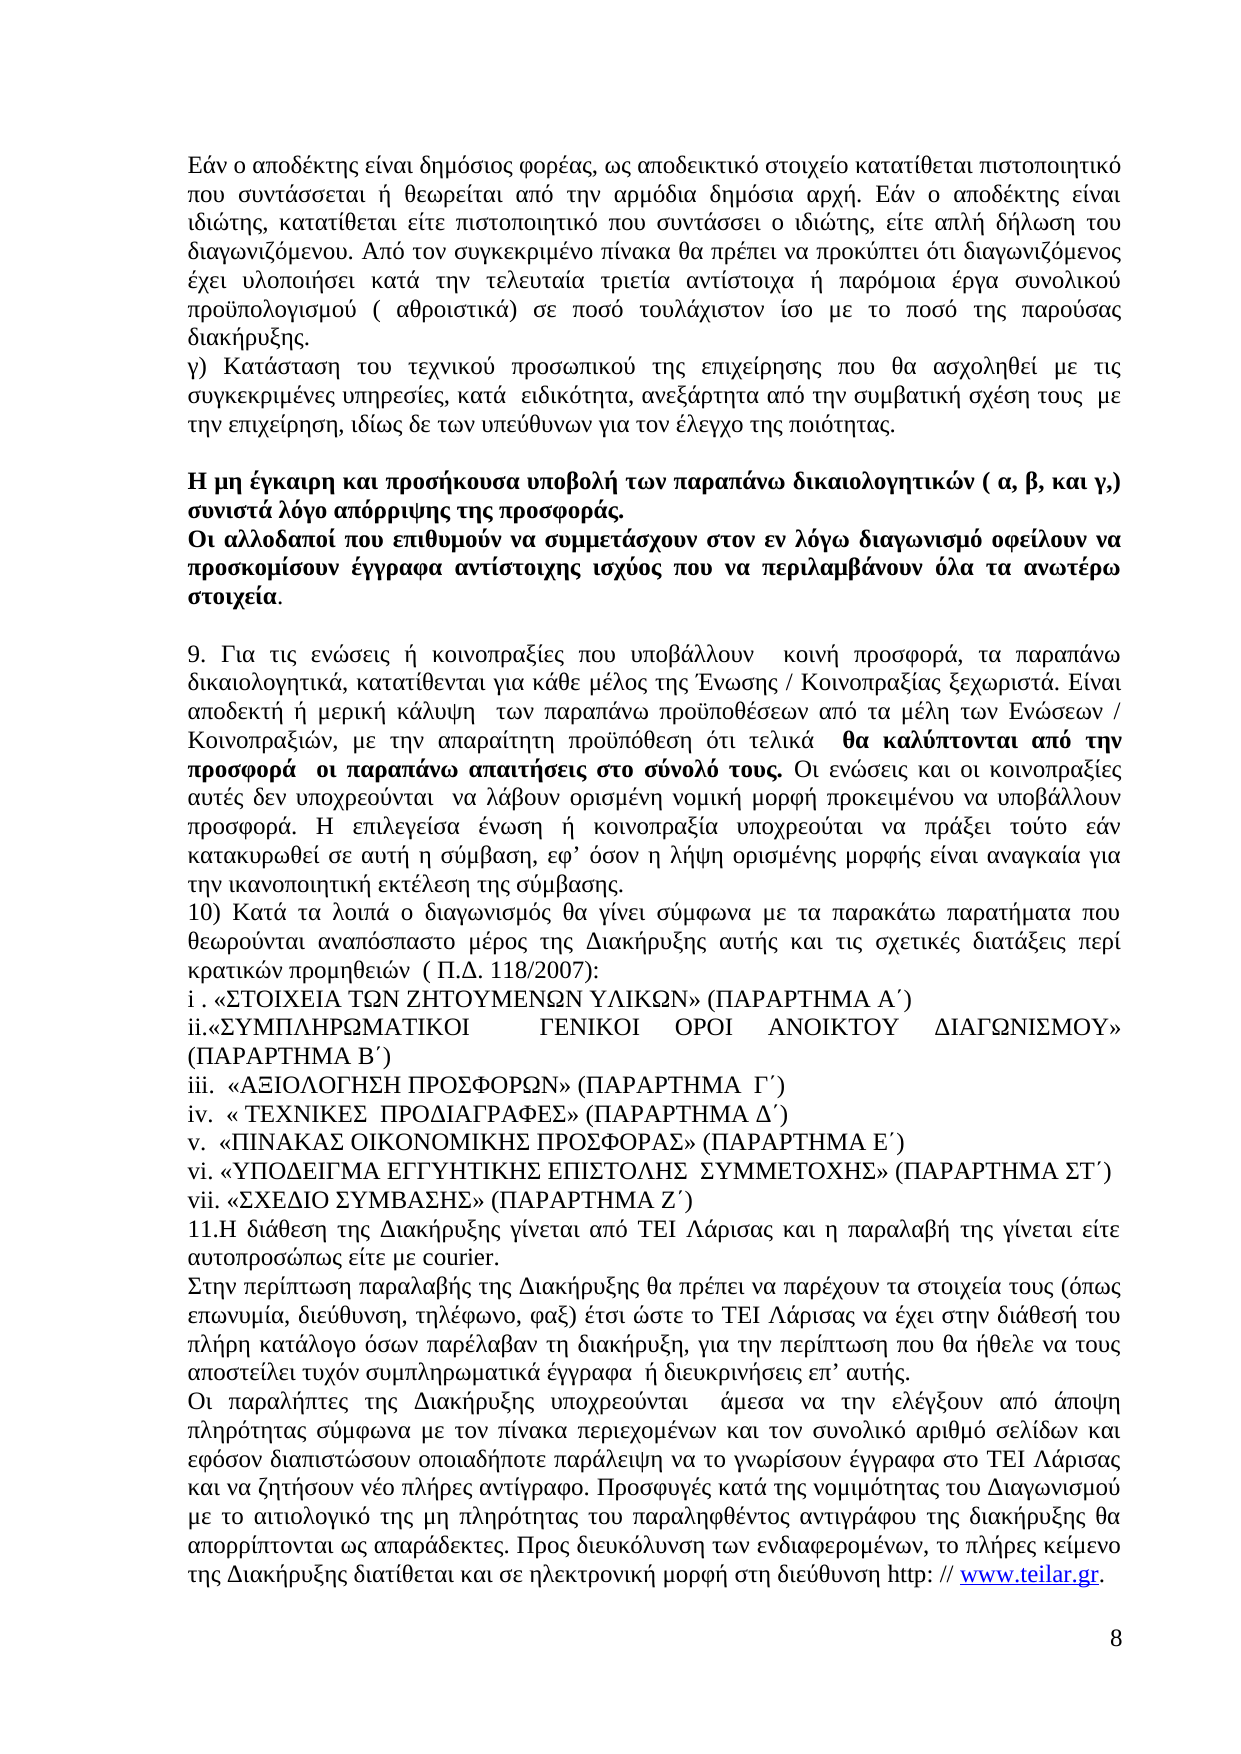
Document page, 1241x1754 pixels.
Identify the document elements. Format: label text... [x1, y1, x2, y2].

text iv. « ΤΕΧΝΙΚΕΣ ΠΡΟΔΙΑΓΡΑΦΕΣ» (ΠΑΡΑΡΤΗΜΑ Δ΄) [187, 1099, 1122, 1127]
text 11.Η διάθεση της Διακήρυξης γίνεται από ΤΕΙ Λάρισας και η παραλαβή της γίνεται είτε αυτοπροσώπως είτε με courier. [187, 1214, 1122, 1271]
text Εάν ο αποδέκτης είναι δημόσιος φορέας, ως αποδεικτικό στοιχείο κατατίθεται πιστοποιητικό που συντάσσεται ή θεωρείται από την αρμόδια δημόσια αρχή. Εάν ο αποδέκτης είναι ιδιώτης, κατατίθεται είτε πιστοποιητικό που συντάσσει ο ιδιώτης, είτε απλή δήλωση του διαγωνιζόμενου. Από τον συγκεκριμένο πίνακα θα πρέπει να προκύπτει ότι διαγωνιζόμενος έχει υλοποιήσει κατά την τελευταία τριετία αντίστοιχα ή παρόμοια έργα συνολικού προϋπολογισμού ( αθροιστικά) σε ποσό τουλάχιστον ίσο με το ποσό της παρούσας διακήρυξης. [187, 150, 1122, 351]
text vii. «ΣΧΕΔΙΟ ΣΥΜΒΑΣΗΣ» (ΠΑΡΑΡΤΗΜΑ Ζ΄) [187, 1185, 1122, 1214]
text Οι παραλήπτες της Διακήρυξης υποχρεούνται άμεσα να την ελέγξουν από άποψη πληρότητας σύμφωνα με τον πίνακα περιεχομένων και τον συνολικό αριθμό σελίδων και εφόσον διαπιστώσουν οποιαδήποτε παράλειψη να το γνωρίσουν έγγραφα στο ΤΕΙ Λάρισας και να ζητήσουν νέο πλήρες αντίγραφο. Προσφυγές κατά της νομιμότητας του Διαγωνισμού με το αιτιολογικό της μη πληρότητας του παραληφθέντος αντιγράφου της διακήρυξης θα απορρίπτονται ως απαράδεκτες. Προς διευκόλυνση των ενδιαφερομένων, το πλήρες κείμενο της Διακήρυξης διατίθεται και σε ηλεκτρονική μορφή στη διεύθυνση http: // www.teilar.gr. [187, 1386, 1122, 1587]
text i . «ΣΤΟΙΧΕΙΑ ΤΩΝ ΖΗΤΟΥΜΕΝΩΝ ΥΛΙΚΩΝ» (ΠΑΡΑΡΤΗΜΑ Α΄) [187, 984, 1122, 1012]
text 10) Κατά τα λοιπά ο διαγωνισμός θα γίνει σύμφωνα με τα παρακάτω παρατήματα που θεωρούνται αναπόσπαστο μέρος της Διακήρυξης αυτής και τις σχετικές διατάξεις περί κρατικών προμηθειών ( Π.Δ. 118/2007): [187, 897, 1122, 984]
text Στην περίπτωση παραλαβής της Διακήρυξης θα πρέπει να παρέχουν τα στοιχεία τους (όπως επωνυμία, διεύθυνση, τηλέφωνο, φαξ) έτσι ώστε το ΤΕΙ Λάρισας να έχει στην διάθεσή του πλήρη κατάλογο όσων παρέλαβαν τη διακήρυξη, για την περίπτωση που θα ήθελε να τους αποστείλει τυχόν συμπληρωματικά έγγραφα ή διευκρινήσεις επ’ αυτής. [187, 1271, 1122, 1386]
text Οι αλλοδαποί που επιθυμούν να συμμετάσχουν στον εν λόγω διαγωνισμό οφείλουν να προσκομίσουν έγγραφα αντίστοιχης ισχύος που να περιλαμβάνουν όλα τα ανωτέρω στοιχεία. [187, 524, 1122, 610]
text Η μη έγκαιρη και προσήκουσα υποβολή των παραπάνω δικαιολογητικών ( α, β, και γ,) συνιστά λόγο απόρριψης της προσφοράς. [187, 466, 1122, 524]
text vi. «ΥΠΟΔΕΙΓΜΑ ΕΓΓΥΗΤΙΚΗΣ ΕΠΙΣΤΟΛΗΣ ΣΥΜΜΕΤΟΧΗΣ» (ΠΑΡΑΡΤΗΜΑ ΣΤ΄) [187, 1156, 1122, 1185]
text 9. Για τις ενώσεις ή κοινοπραξίες που υποβάλλουν κοινή προσφορά, τα παραπάνω δικαιολογητικά, κατατίθενται για κάθε μέλος της Ένωσης / Κοινοπραξίας ξεχωριστά. Είναι αποδεκτή ή μερική κάλυψη των παραπάνω προϋποθέσεων από τα μέλη των Ενώσεων / Κοινοπραξιών, με την απαραίτητη προϋπόθεση ότι τελικά θα καλύπτονται από την προσφορά οι παραπάνω απαιτήσεις στο σύνολό τους. Οι ενώσεις και οι κοινοπραξίες αυτές δεν υποχρεούνται να λάβουν ορισμένη νομική μορφή προκειμένου να υποβάλλουν προσφορά. Η επιλεγείσα ένωση ή κοινοπραξία υποχρεούται να πράξει τούτο εάν κατακυρωθεί σε αυτή η σύμβαση, εφ’ όσον η λήψη ορισμένης μορφής είναι αναγκαία για την ικανοποιητική εκτέλεση της σύμβασης. [187, 639, 1122, 897]
text iii. «ΑΞΙΟΛΟΓΗΣΗ ΠΡΟΣΦΟΡΩΝ» (ΠΑΡΑΡΤΗΜΑ Γ΄) [187, 1070, 1122, 1099]
text ii.«ΣΥΜΠΛΗΡΩΜΑΤΙΚΟΙ ΓΕΝΙΚΟΙ ΟΡΟΙ ΑΝΟΙΚΤΟΥ ΔΙΑΓΩΝΙΣΜΟΥ» (ΠΑΡΑΡΤΗΜΑ Β΄) [187, 1012, 1122, 1070]
text v. «ΠΙΝΑΚΑΣ ΟΙΚΟΝΟΜΙΚΗΣ ΠΡΟΣΦΟΡΑΣ» (ΠΑΡΑΡΤΗΜΑ Ε΄) [187, 1127, 1122, 1156]
text γ) Κατάσταση του τεχνικού προσωπικού της επιχείρησης που θα ασχοληθεί με τις συγκεκριμένες υπηρεσίες, κατά ειδικότητα, ανεξάρτητα από την συμβατική σχέση τους με την επιχείρηση, ιδίως δε των υπεύθυνων για τον έλεγχο της ποιότητας. [187, 351, 1122, 437]
